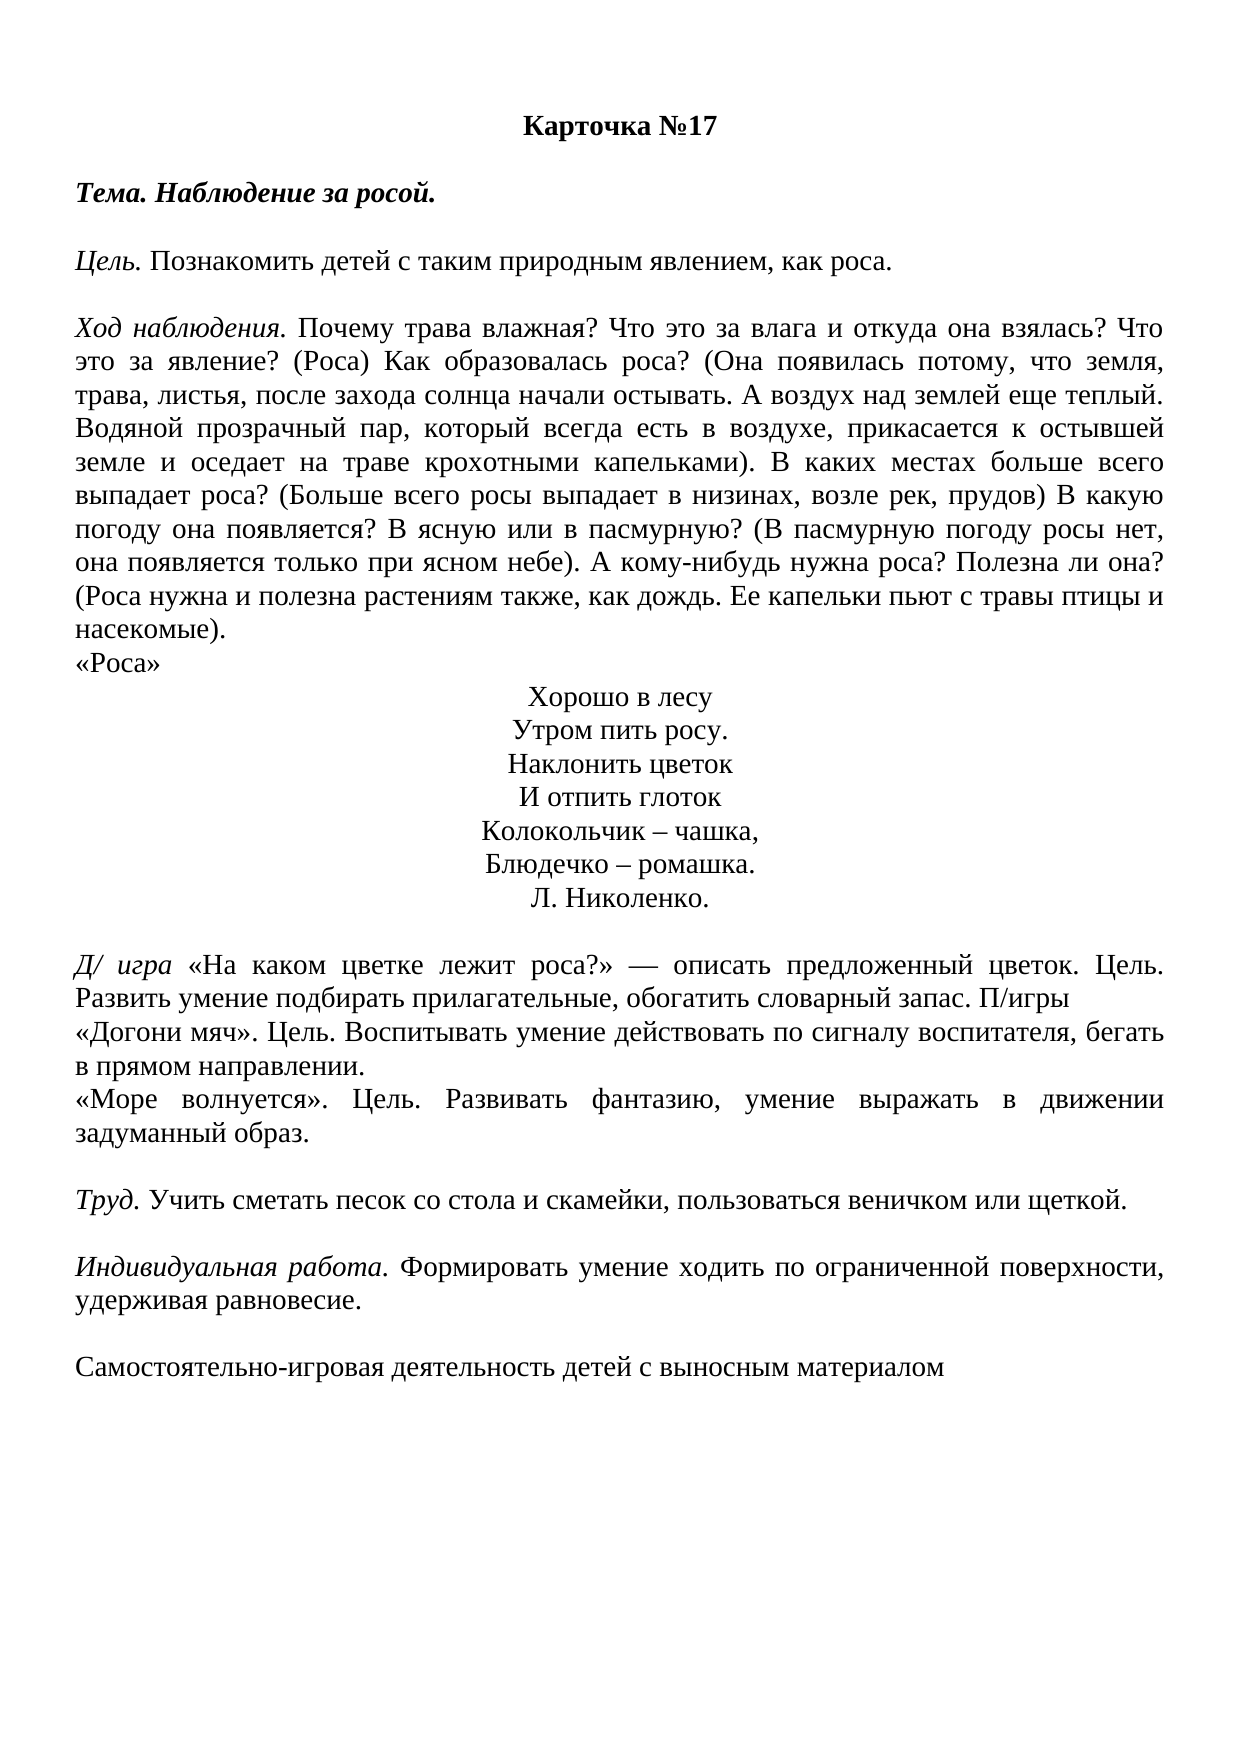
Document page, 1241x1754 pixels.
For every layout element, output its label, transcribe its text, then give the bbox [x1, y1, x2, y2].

text Карточка №17 [75, 108, 1165, 142]
text Ход наблюдения. Почему трава влажная? Что это за влага и откуда она взялась? Что это за явление? (Роса) Как образовалась роса? (Она появилась потому, что земля, трава, листья, после захода солнца начали остывать. А воздух над землей еще теплый. Водяной прозрачный пар, который всегда есть в воздухе, прикасается к остывшей земле и оседает на траве крохотными капельками). В каких местах больше всего выпадает роса? (Больше всего росы выпадает в низинах, возле рек, прудов) В какую погоду она появляется? В ясную или в пасмурную? (В пасмурную погоду росы нет, она появляется только при ясном небе). А кому-нибудь нужна роса? Полезна ли она? (Роса нужна и полезна растениям также, как дождь. Ее капельки пьют с травы птицы и насекомые). [75, 310, 1165, 645]
text Блюдечко – ромашка. [75, 846, 1165, 880]
text Цель. Познакомить детей с таким природным явлением, как роса. [75, 243, 1165, 276]
text И отпить глоток [75, 779, 1165, 813]
text Л. Николенко. [75, 880, 1165, 913]
text Хорошо в лесу [75, 679, 1165, 712]
text Наклонить цветок [75, 746, 1165, 779]
text «Море волнуется». Цель. Развивать фантазию, умение выражать в движении задуманный образ. [75, 1081, 1165, 1148]
text Д/ игра «На каком цветке лежит роса?» — описать предложенный цветок. Цель. Развить умение подбирать прилагательные, обогатить словарный запас. П/игры [75, 947, 1165, 1014]
text Тема. Наблюдение за росой. [75, 176, 1165, 209]
text «Догони мяч». Цель. Воспитывать умение действовать по сигналу воспитателя, бегать в прямом направлении. [75, 1014, 1165, 1081]
text Колокольчик – чашка, [75, 813, 1165, 846]
text «Роса» [75, 645, 1165, 679]
text Индивидуальная работа. Формировать умение ходить по ограниченной поверхности, удерживая равновесие. [75, 1249, 1165, 1316]
text Самостоятельно-игровая деятельность детей с выносным материалом [75, 1349, 1165, 1383]
text Утром пить росу. [75, 712, 1165, 746]
text Труд. Учить сметать песок со стола и скамейки, пользоваться веничком или щеткой. [75, 1182, 1165, 1215]
